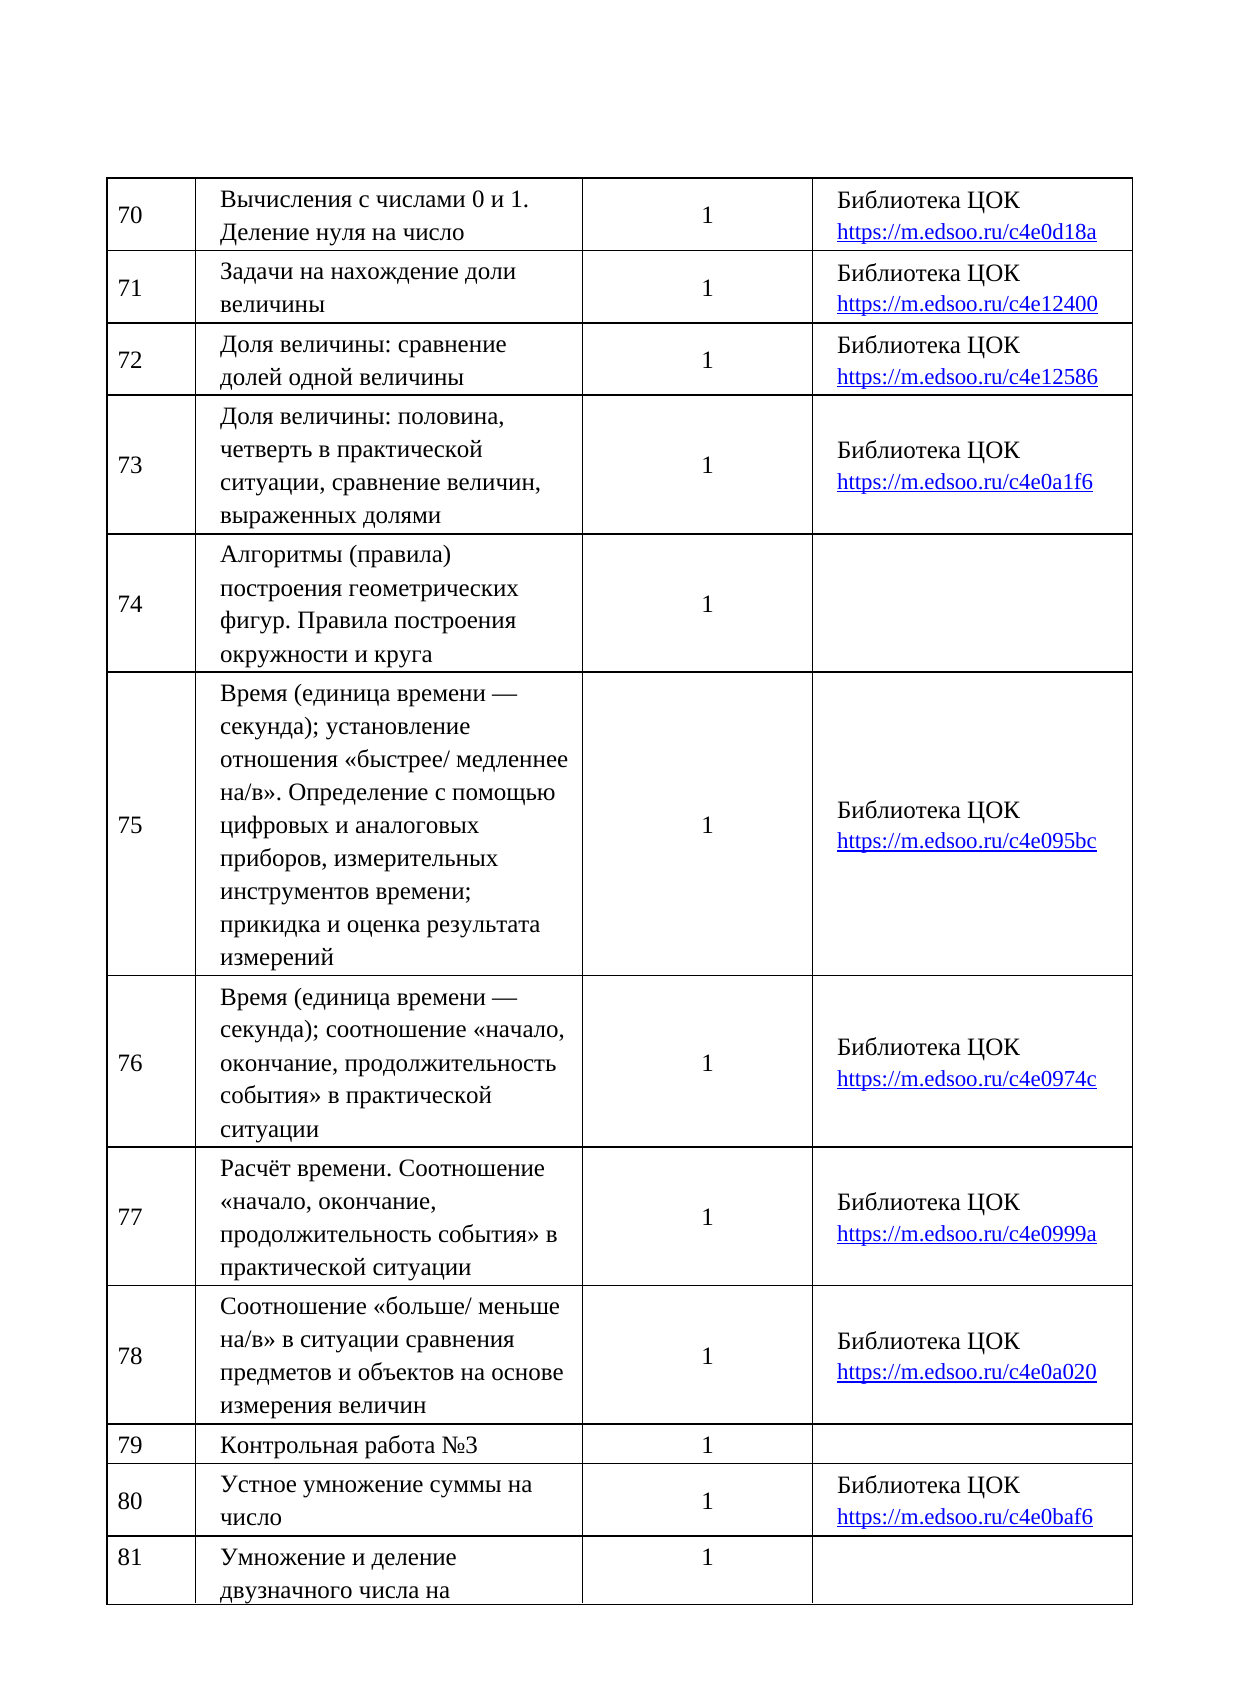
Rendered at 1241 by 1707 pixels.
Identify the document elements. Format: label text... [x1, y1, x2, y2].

table_cell Доля величины: сравнение долей одной величины [196, 324, 582, 394]
table_cell Библиотека ЦОК https://m.edsoo.ru/c4e12586 [813, 324, 1132, 394]
table_cell Алгоритмы (правила) построения геометрических фигур. Правила построения окружности и круга [196, 535, 582, 671]
table_cell Библиотека ЦОК https://m.edsoo.ru/c4e0baf6 [813, 1464, 1132, 1535]
table_cell 1 [583, 1464, 812, 1535]
table_cell Расчёт времени. Соотношение «начало, окончание, продолжительность события» в практической ситуации [196, 1148, 582, 1285]
table_cell 1 [583, 976, 812, 1146]
table_cell Время (единица времени — секунда); соотношение «начало, окончание, продолжительность события» в практической ситуации [196, 976, 582, 1146]
table_cell [813, 1537, 1132, 1603]
table_cell Время (единица времени — секунда); установление отношения «быстрее/ медленнее на/в». Определение с помощью цифровых и аналоговых приборов, измерительных инструментов времени; прикидка и оценка результата измерений [196, 673, 582, 975]
table_cell 1 [583, 1286, 812, 1423]
table_cell 80 [108, 1464, 195, 1535]
table_cell 75 [108, 673, 195, 975]
table_cell 72 [108, 324, 195, 394]
table_cell Библиотека ЦОК https://m.edsoo.ru/c4e0d18a [813, 179, 1132, 249]
table_cell 1 [583, 1537, 812, 1603]
table_cell Устное умножение суммы на число [196, 1464, 582, 1535]
table_cell Контрольная работа №3 [196, 1425, 582, 1462]
table_cell Библиотека ЦОК https://m.edsoo.ru/c4e0974c [813, 976, 1132, 1146]
table_cell 1 [583, 324, 812, 394]
table_cell Доля величины: половина, четверть в практической ситуации, сравнение величин, выраженных долями [196, 396, 582, 533]
table_cell 74 [108, 535, 195, 671]
table_cell Библиотека ЦОК https://m.edsoo.ru/c4e0999a [813, 1148, 1132, 1285]
table_cell 1 [583, 251, 812, 322]
table_cell 1 [583, 673, 812, 975]
table_cell Библиотека ЦОК https://m.edsoo.ru/c4e12400 [813, 251, 1132, 322]
table_cell 1 [583, 179, 812, 249]
table_cell 70 [108, 179, 195, 249]
table_cell 81 [108, 1537, 195, 1603]
table_cell 1 [583, 396, 812, 533]
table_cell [196, 1537, 582, 1603]
table_cell 79 [108, 1425, 195, 1462]
table_cell Библиотека ЦОК https://m.edsoo.ru/c4e0a1f6 [813, 396, 1132, 533]
table_cell 1 [583, 1425, 812, 1462]
table_cell 78 [108, 1286, 195, 1423]
table_cell [813, 1425, 1132, 1462]
table_cell 1 [583, 535, 812, 671]
table_cell [813, 535, 1132, 671]
table_cell 71 [108, 251, 195, 322]
table_cell 73 [108, 396, 195, 533]
table_cell 76 [108, 976, 195, 1146]
table_cell 1 [583, 1148, 812, 1285]
table_cell Библиотека ЦОК https://m.edsoo.ru/c4e0a020 [813, 1286, 1132, 1423]
table_cell Библиотека ЦОК https://m.edsoo.ru/c4e095bc [813, 673, 1132, 975]
table_cell 77 [108, 1148, 195, 1285]
table_cell Задачи на нахождение доли величины [196, 251, 582, 322]
table_cell Соотношение «больше/ меньше на/в» в ситуации сравнения предметов и объектов на основе измерения величин [196, 1286, 582, 1423]
table_cell Вычисления с числами 0 и 1. Деление нуля на число [196, 179, 582, 249]
